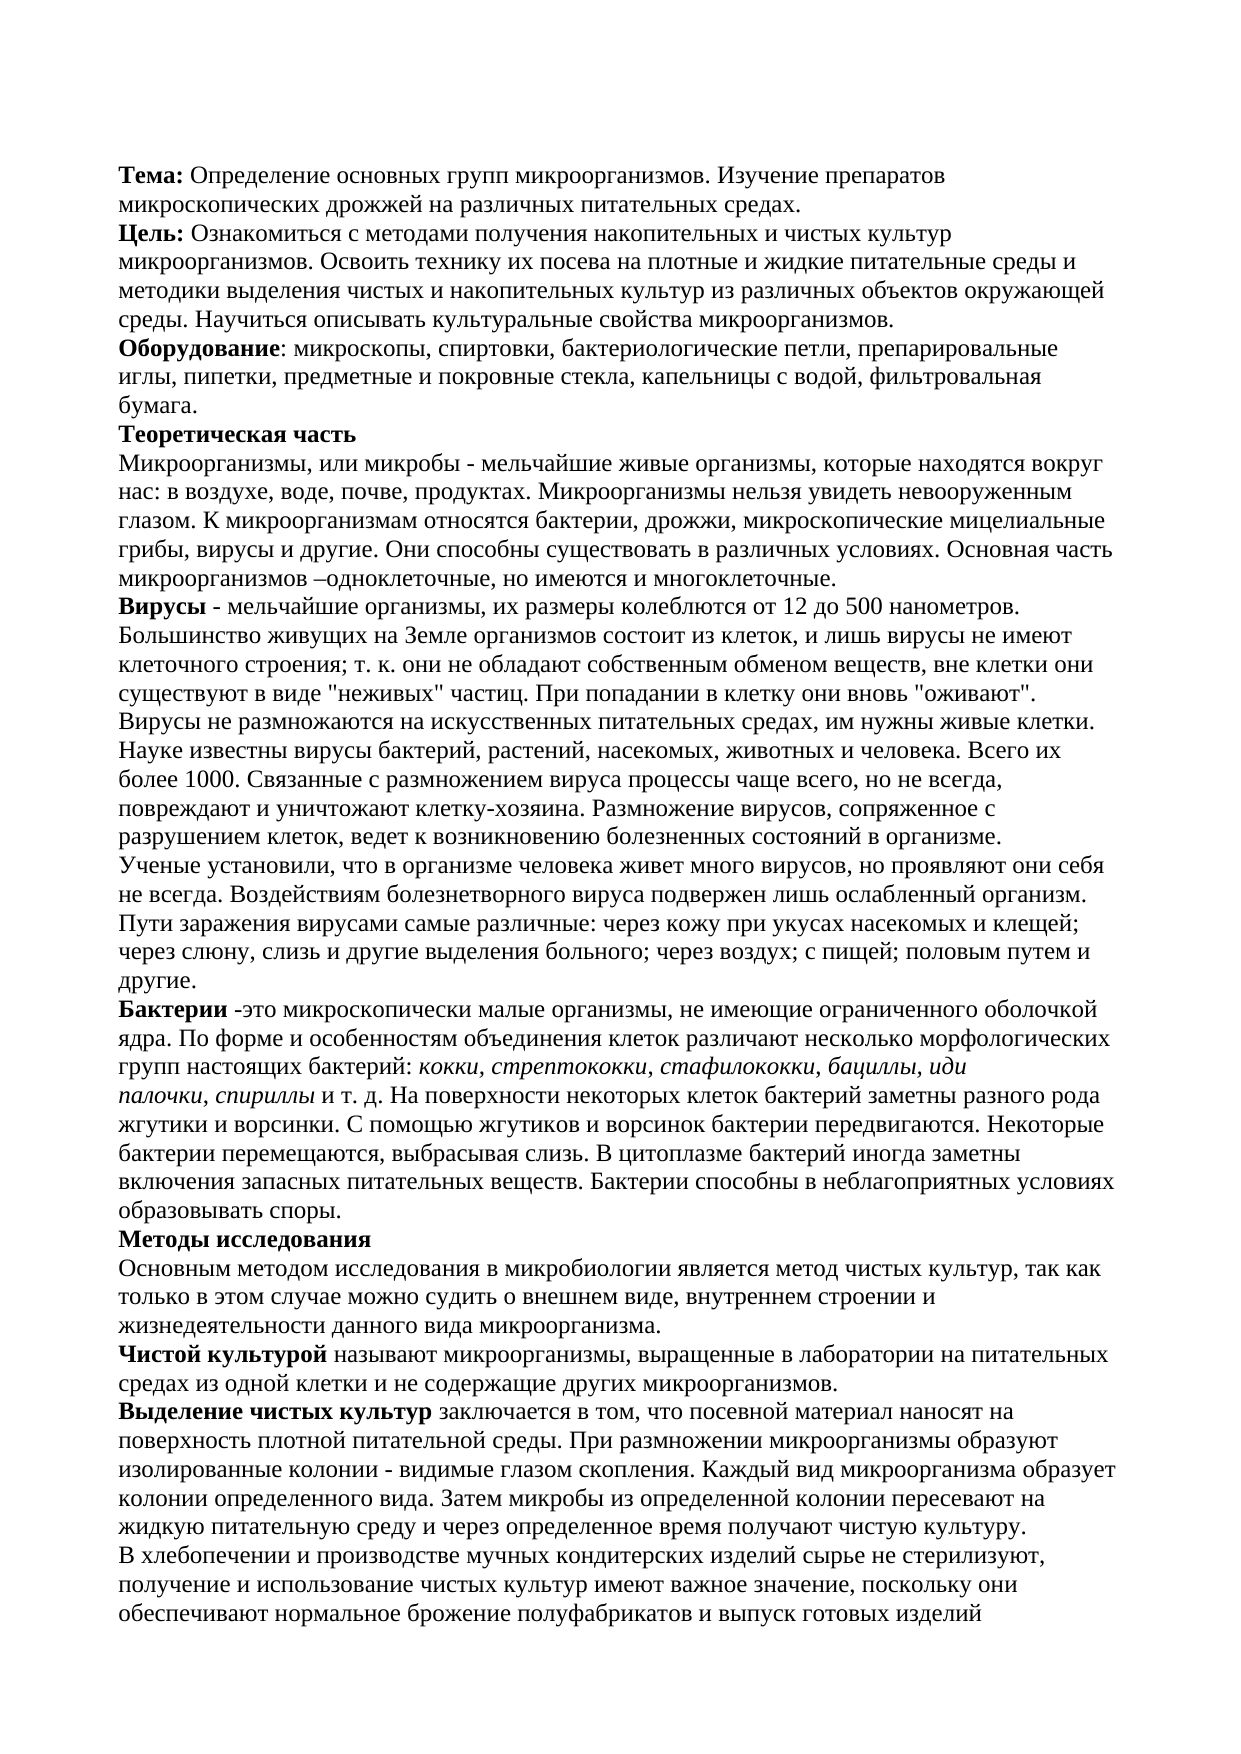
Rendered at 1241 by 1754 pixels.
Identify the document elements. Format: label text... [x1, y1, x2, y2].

text Теоретическая часть [118, 419, 1122, 448]
text Выделение чистых культур заключается в том, что посевной материал наносят на поверхность плотной питательной среды. При размножении микроорганизмы образуют изолированные колонии - видимые глазом скопления. Каждый вид микроорганизма образует колонии определенного вида. Затем микробы из определенной колонии пересевают на жидкую питательную среду и через определенное время получают чистую культуру. [118, 1396, 1122, 1540]
text Оборудование: микроскопы, спиртовки, бактериологические петли, препарировальные иглы, пипетки, предметные и покровные стекла, капельницы с водой, фильтровальная бумага. [118, 333, 1122, 419]
text Большинство живущих на Земле организмов состоит из клеток, и лишь вирусы не имеют клеточного строения; т. к. они не обладают собственным обменом веществ, вне клетки они существуют в виде "неживых" частиц. При попадании в клетку они вновь "оживают". [118, 620, 1122, 706]
text Тема: Определение основных групп микроорганизмов. Изучение препаратов микроскопических дрожжей на различных питательных средах. [118, 160, 1122, 218]
text Пути заражения вирусами самые различные: через кожу при укусах насекомых и клещей; через слюну, слизь и другие выделения больного; через воздух; с пищей; половым путем и другие. [118, 908, 1122, 994]
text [118, 1540, 1122, 1626]
text Методы исследования [118, 1224, 1122, 1253]
text Чистой культурой называют микроорганизмы, выращенные в лаборатории на питательных средах из одной клетки и не содержащие других микроорганизмов. [118, 1339, 1122, 1396]
text Бактерии -это микроскопически малые организмы, не имеющие ограниченного оболочкой ядра. По форме и особенностям объединения клеток различают несколько морфологических групп настоящих бактерий: кокки, стрептококки, стафилококки, бациллы, иди палочки, спириллы и т. д. На поверхности некоторых клеток бактерий заметны разного рода жгутики и ворсинки. С помощью жгутиков и ворсинок бактерии передвигаются. Некоторые бактерии перемещаются, выбрасывая слизь. В цитоплазме бактерий иногда заметны включения запасных питательных веществ. Бактерии способны в неблагоприятных условиях образовывать споры. [118, 994, 1122, 1224]
text Вирусы - мельчайшие организмы, их размеры колеблются от 12 до 500 нанометров. [118, 591, 1122, 620]
text Микроорганизмы, или микробы - мельчайшие живые организмы, которые находятся вокруг нас: в воздухе, воде, почве, продуктах. Микроорганизмы нельзя увидеть невооруженным глазом. К микроорганизмам относятся бактерии, дрожжи, микроскопические мицелиальные грибы, вирусы и другие. Они способны существовать в различных условиях. Основная часть микроорганизмов –одноклеточные, но имеются и многоклеточные. [118, 448, 1122, 591]
text Ученые установили, что в организме человека живет много вирусов, но проявляют они себя не всегда. Воздействиям болезнетворного вируса подвержен лишь ослабленный организм. [118, 850, 1122, 908]
text Основным методом исследования в микробиологии является метод чистых культур, так как только в этом случае можно судить о внешнем виде, внутреннем строении и жизнедеятельности данного вида микроорганизма. [118, 1253, 1122, 1339]
text Вирусы не размножаются на искусственных питательных средах, им нужны живые клетки. Науке известны вирусы бактерий, растений, насекомых, животных и человека. Всего их более 1000. Связанные с размножением вируса процессы чаще всего, но не всегда, повреждают и уничтожают клетку-хозяина. Размножение вирусов, сопряженное с разрушением клеток, ведет к возникновению болезненных состояний в организме. [118, 706, 1122, 850]
text Цель: Ознакомиться с методами получения накопительных и чистых культур микроорганизмов. Освоить технику их посева на плотные и жидкие питательные среды и методики выделения чистых и накопительных культур из различных объектов окружающей среды. Научиться описывать культуральные свойства микроорганизмов. [118, 218, 1122, 333]
